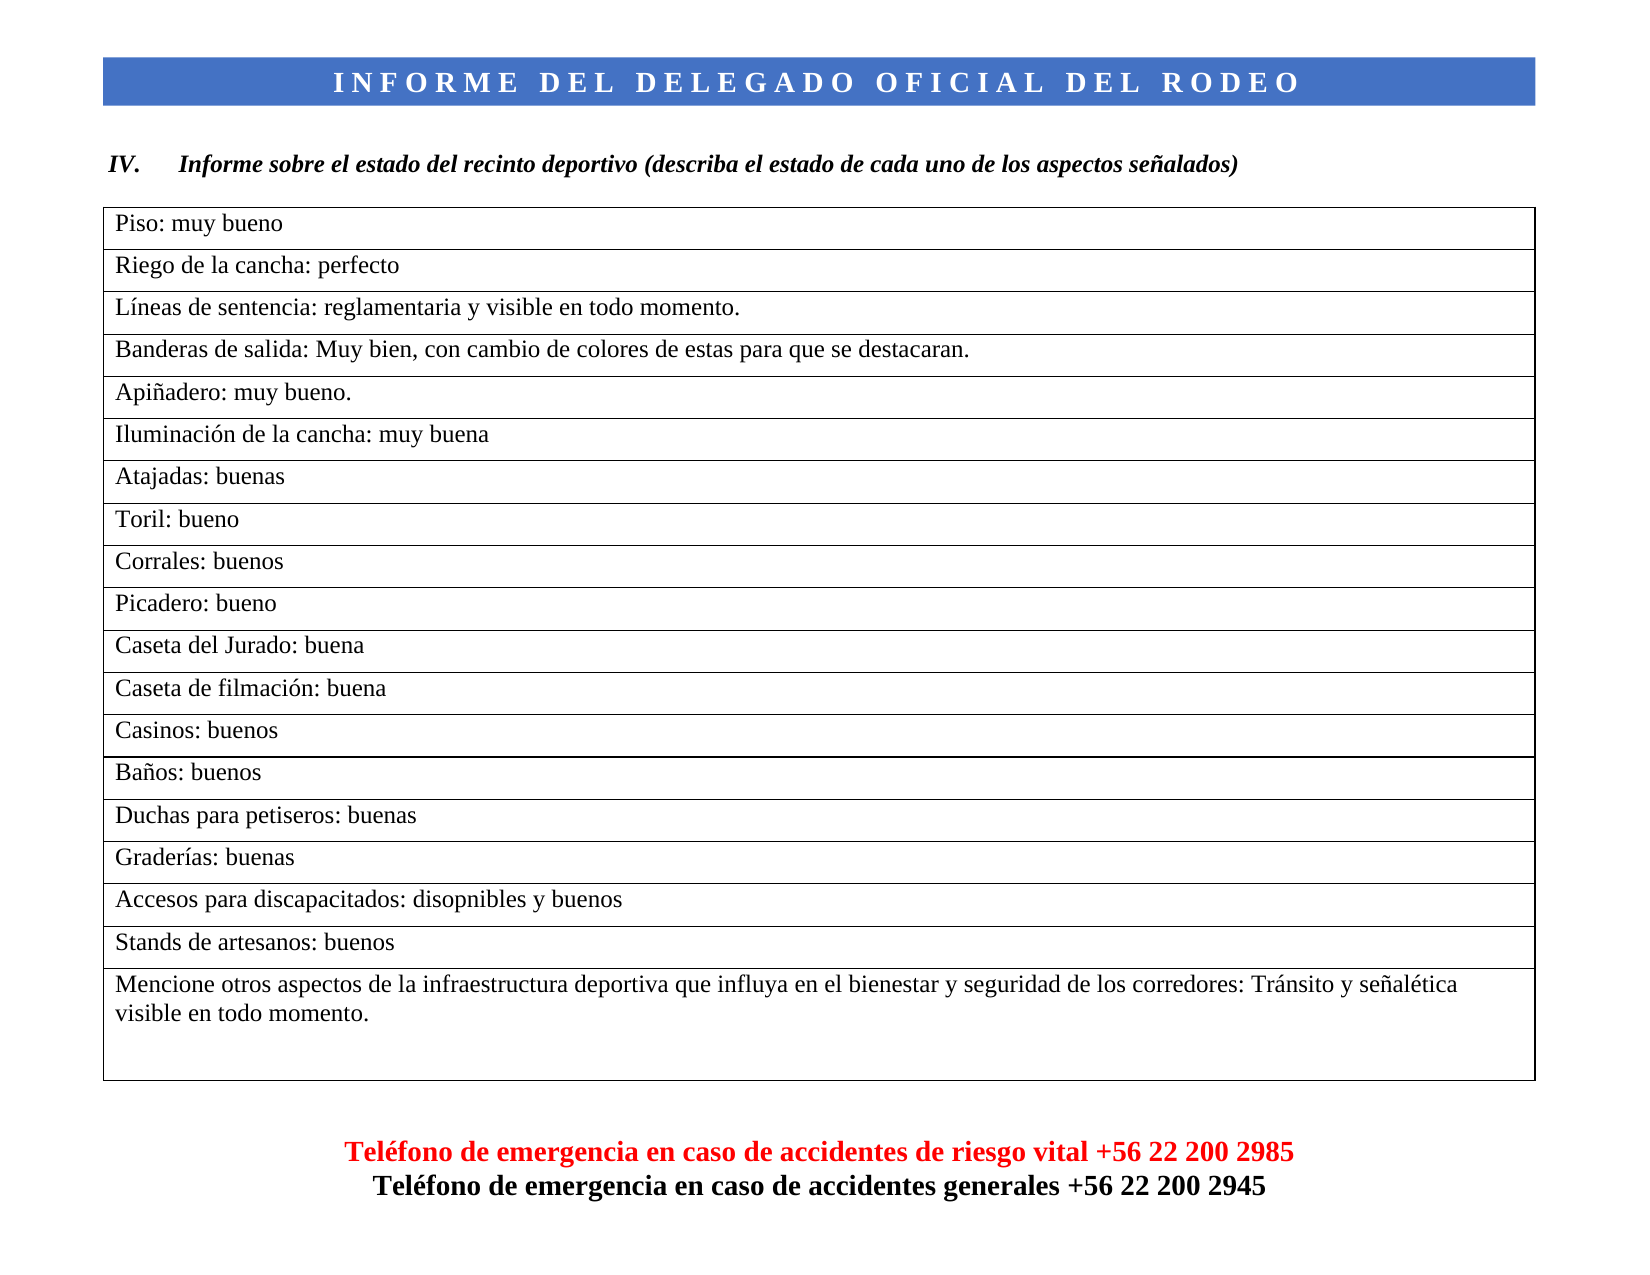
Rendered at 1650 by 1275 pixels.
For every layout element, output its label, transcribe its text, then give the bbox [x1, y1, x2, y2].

table_cell Baños: buenos [104, 758, 1534, 799]
table_cell Apiñadero: muy bueno. [104, 377, 1534, 418]
table_cell Accesos para discapacitados: disopnibles y buenos [104, 884, 1534, 926]
table_cell Corrales: buenos [104, 546, 1534, 587]
table_cell Casinos: buenos [104, 715, 1534, 756]
list Informe sobre el estado del recinto deportivo (describa el estado de cada uno de los aspectos señalados) [141, 149, 1329, 178]
table_cell Stands de artesanos: buenos [104, 927, 1534, 968]
table_cell Toril: bueno [104, 504, 1534, 545]
table_cell Líneas de sentencia: reglamentaria y visible en todo momento. [104, 292, 1534, 333]
table_cell Banderas de salida: Muy bien, con cambio de colores de estas para que se destacaran. [104, 335, 1534, 376]
table_cell Caseta del Jurado: buena [104, 631, 1534, 672]
table_cell Riego de la cancha: perfecto [104, 250, 1534, 291]
table_cell Caseta de filmación: buena [104, 673, 1534, 714]
table_header Piso: muy bueno [104, 208, 1534, 249]
table_cell Duchas para petiseros: buenas [104, 800, 1534, 841]
table_cell Picadero: bueno [104, 588, 1534, 629]
table_cell Atajadas: buenas [104, 461, 1534, 503]
table_cell Iluminación de la cancha: muy buena [104, 419, 1534, 460]
table_cell Graderías: buenas [104, 842, 1534, 883]
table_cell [104, 969, 1534, 1080]
